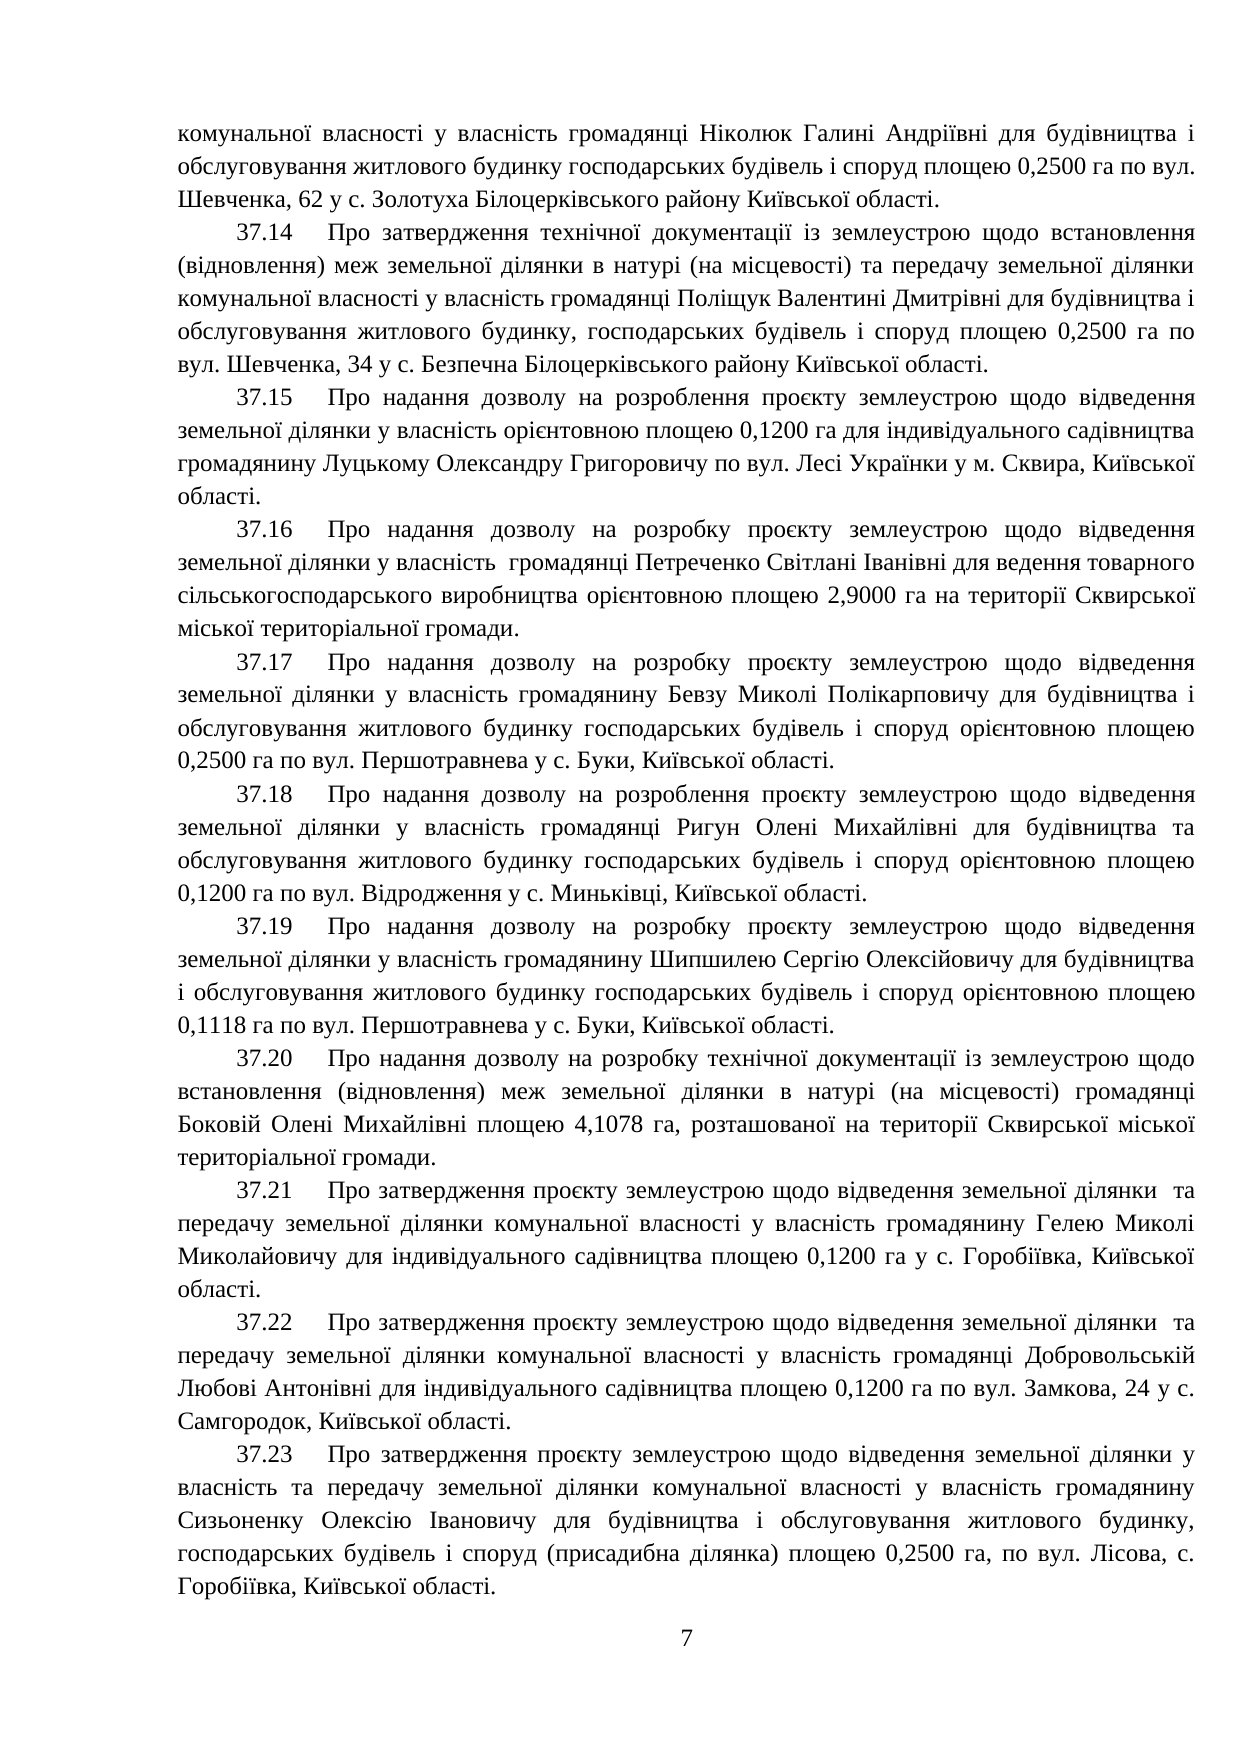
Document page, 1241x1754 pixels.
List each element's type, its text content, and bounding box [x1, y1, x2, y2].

list Про затвердження технічної документації із землеустрою щодо встановлення (відновлення) меж земельної ділянки в натурі (на місцевості) та передачу земельної ділянки комунальної власності у власність громадянці Поліщук Валентині Дмитрівні для будівництва і обслуговування житлового будинку, господарських будівель і споруд площею 0,2500 га по вул. Шевченка, 34 у с. Безпечна Білоцерківського району Київської області. [177, 217, 1196, 378]
list Про надання дозволу на розробку технічної документації із землеустрою щодо встановлення (відновлення) меж земельної ділянки в натурі (на місцевості) громадянці Боковій Олені Михайлівні площею 4,1078 га, розташованої на території Сквирської міської територіальної громади. [177, 1043, 1196, 1171]
list Про затвердження проєкту землеустрою щодо відведення земельної ділянки та передачу земельної ділянки комунальної власності у власність громадянці Добровольській Любові Антонівні для індивідуального садівництва площею 0,1200 га по вул. Замкова, 24 у с. Самгородок, Київської області. [177, 1307, 1196, 1435]
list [177, 118, 1196, 213]
list Про затвердження проєкту землеустрою щодо відведення земельної ділянки у власність та передачу земельної ділянки комунальної власності у власність громадянину Сизьоненку Олексію Івановичу для будівництва і обслуговування житлового будинку, господарських будівель і споруд (присадибна ділянка) площею 0,2500 га, по вул. Лісова, с. Горобіївка, Київської області. [177, 1439, 1196, 1600]
list Про надання дозволу на розробку проєкту землеустрою щодо відведення земельної ділянки у власність громадянці Петреченко Світлані Іванівні для ведення товарного сільськогосподарського виробництва орієнтовною площею 2,9000 га на території Сквирської міської територіальної громади. [177, 514, 1196, 642]
list Про надання дозволу на розробку проєкту землеустрою щодо відведення земельної ділянки у власність громадянину Шипшилею Сергію Олексійовичу для будівництва і обслуговування житлового будинку господарських будівель і споруд орієнтовною площею 0,1118 га по вул. Першотравнева у с. Буки, Київської області. [177, 911, 1196, 1038]
list Про надання дозволу на розроблення проєкту землеустрою щодо відведення земельної ділянки у власність громадянці Ригун Олені Михайлівні для будівництва та обслуговування житлового будинку господарських будівель і споруд орієнтовною площею 0,1200 га по вул. Відродження у с. Миньківці, Київської області. [177, 779, 1196, 906]
list Про надання дозволу на розробку проєкту землеустрою щодо відведення земельної ділянки у власність громадянину Бевзу Миколі Полікарповичу для будівництва і обслуговування житлового будинку господарських будівель і споруд орієнтовною площею 0,2500 га по вул. Першотравнева у с. Буки, Київської області. [177, 647, 1196, 774]
list Про надання дозволу на розроблення проєкту землеустрою щодо відведення земельної ділянки у власність орієнтовною площею 0,1200 га для індивідуального садівництва громадянину Луцькому Олександру Григоровичу по вул. Лесі Українки у м. Сквира, Київської області. [177, 382, 1196, 510]
list Про затвердження проєкту землеустрою щодо відведення земельної ділянки та передачу земельної ділянки комунальної власності у власність громадянину Гелею Миколі Миколайовичу для індивідуального садівництва площею 0,1200 га у с. Горобіївка, Київської області. [177, 1175, 1196, 1303]
